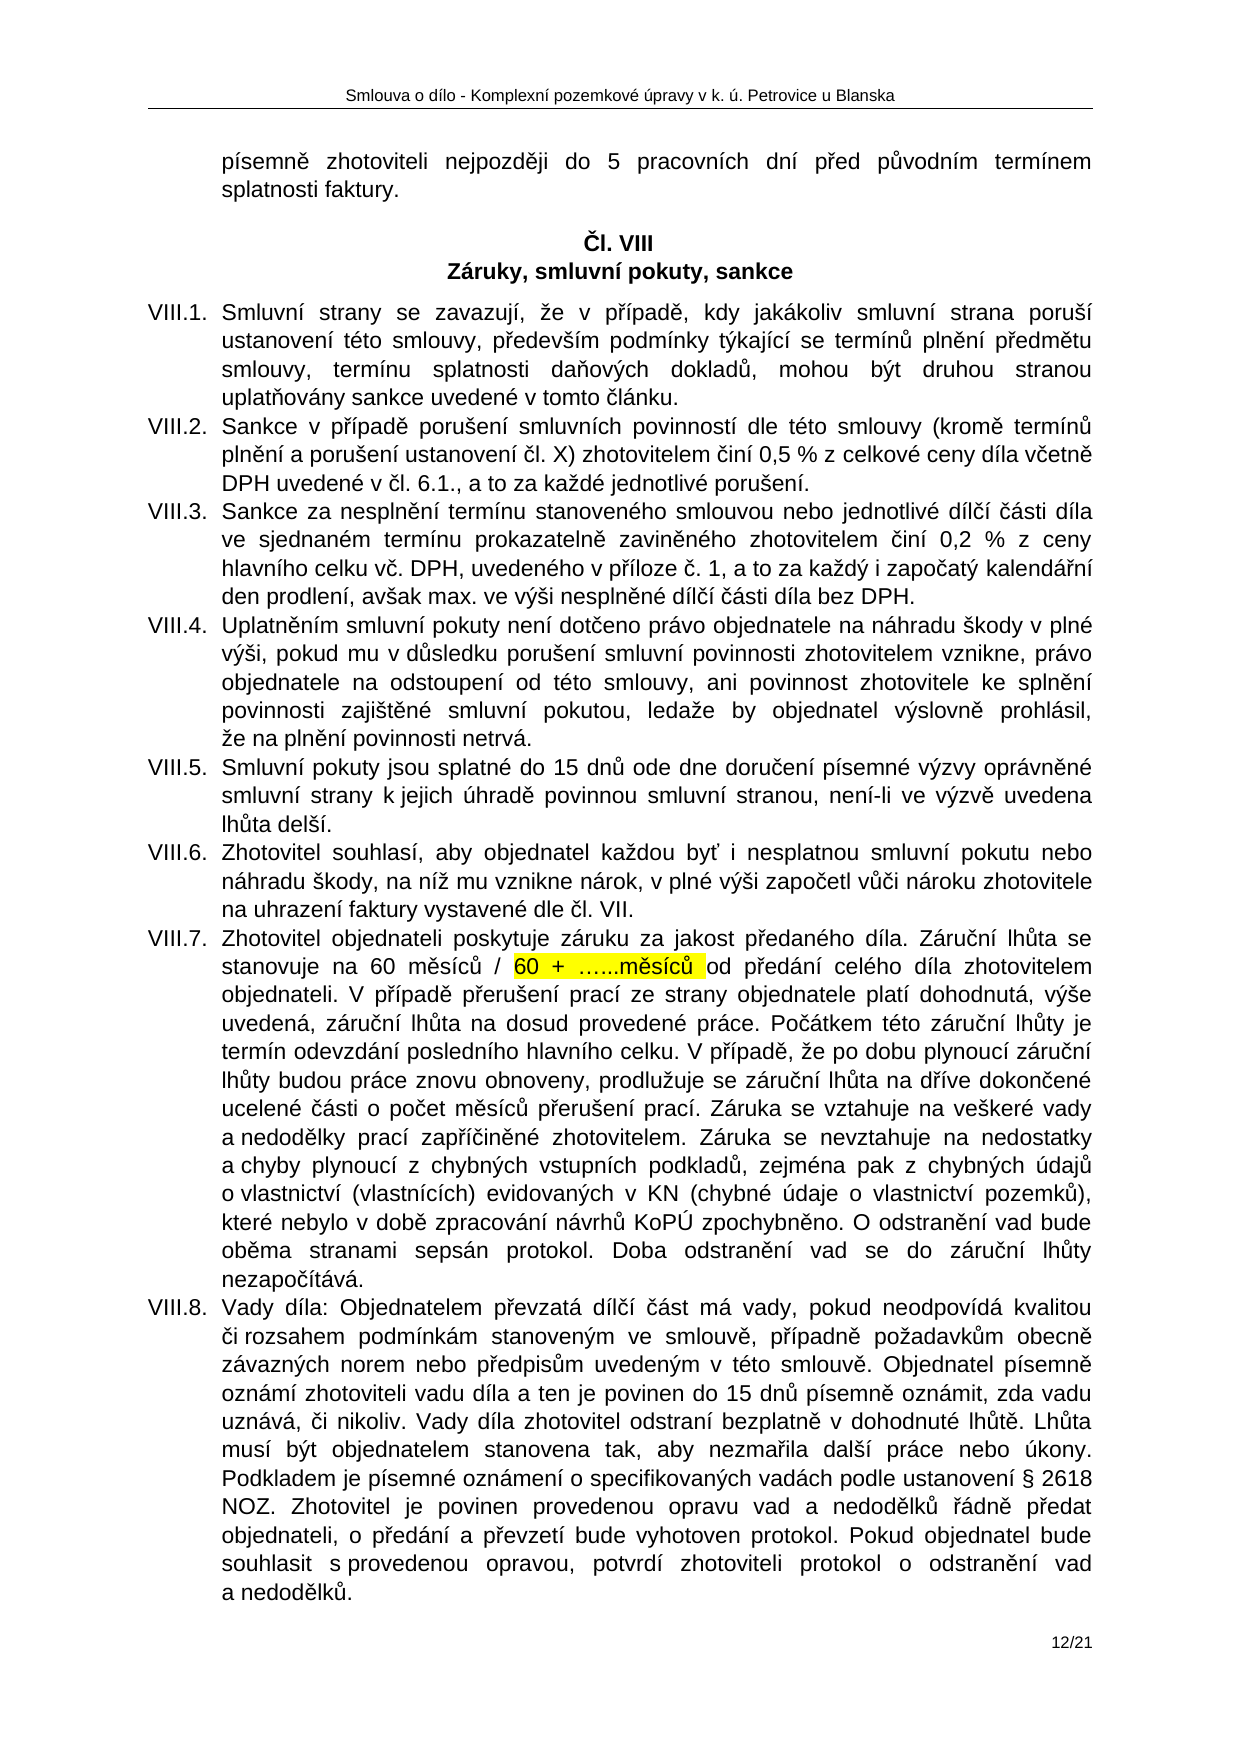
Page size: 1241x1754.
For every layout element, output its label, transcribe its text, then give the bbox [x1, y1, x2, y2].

list Sankce za nesplnění termínu stanoveného smlouvou nebo jednotlivé dílčí části díla ve sjednaném termínu prokazatelně zaviněného zhotovitelem činí 0,2 % z ceny hlavního celku vč. DPH, uvedeného v příloze č. 1, a to za každý i započatý kalendářní den prodlení, avšak max. ve výši nesplněné dílčí části díla bez DPH. [148, 498, 1093, 609]
list Smluvní strany se zavazují, že v případě, kdy jakákoliv smluvní strana poruší ustanovení této smlouvy, především podmínky týkající se termínů plnění předmětu smlouvy, termínu splatnosti daňových dokladů, mohou být druhou stranou uplatňovány sankce uvedené v tomto článku. [148, 299, 1093, 411]
text Záruky, smluvní pokuty, sankce [148, 229, 1093, 284]
list Uplatněním smluvní pokuty není dotčeno právo objednatele na náhradu škody v plné výši, pokud mu v důsledku porušení smluvní povinnosti zhotovitelem vznikne, právo objednatele na odstoupení od této smlouvy, ani povinnost zhotovitele ke splnění povinnosti zajištěné smluvní pokutou, ledaže by objednatel výslovně prohlásil, že na plnění povinnosti netrvá. [148, 612, 1093, 752]
list Zhotovitel souhlasí, aby objednatel každou byť i nesplatnou smluvní pokutu nebo náhradu škody, na níž mu vznikne nárok, v plné výši započetl vůči nároku zhotovitele na uhrazení faktury vystavené dle čl. VII. [148, 839, 1093, 922]
list Zhotovitel objednateli poskytuje záruku za jakost předaného díla. Záruční lhůta se stanovuje na 60 měsíců / 60 + …...měsíců od předání celého díla zhotovitelem objednateli. V případě přerušení prací ze strany objednatele platí dohodnutá, výše uvedená, záruční lhůta na dosud provedené práce. Počátkem této záruční lhůty je termín odevzdání posledního hlavního celku. V případě, že po dobu plynoucí záruční lhůty budou práce znovu obnoveny, prodlužuje se záruční lhůta na dříve dokončené ucelené části o počet měsíců přerušení prací. Záruka se vztahuje na veškeré vady a nedodělky prací zapříčiněné zhotovitelem. Záruka se nevztahuje na nedostatky a chyby plynoucí z chybných vstupních podkladů, zejména pak z chybných údajů o vlastnictví (vlastnících) evidovaných v KN (chybné údaje o vlastnictví pozemků), které nebylo v době zpracování návrhů KoPÚ zpochybněno. O odstranění vad bude oběma stranami sepsán protokol. Doba odstranění vad se do záruční lhůty nezapočítává. [148, 924, 1093, 1292]
list Smluvní pokuty jsou splatné do 15 dnů ode dne doručení písemné výzvy oprávněné smluvní strany k jejich úhradě povinnou smluvní stranou, není-li ve výzvě uvedena lhůta delší. [148, 754, 1093, 837]
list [148, 148, 1093, 202]
list Vady díla: Objednatelem převzatá dílčí část má vady, pokud neodpovídá kvalitou či rozsahem podmínkám stanoveným ve smlouvě, případně požadavkům obecně závazných norem nebo předpisům uvedeným v této smlouvě. Objednatel písemně oznámí zhotoviteli vadu díla a ten je povinen do 15 dnů písemně oznámit, zda vadu uznává, či nikoliv. Vady díla zhotovitel odstraní bezplatně v dohodnuté lhůtě. Lhůta musí být objednatelem stanovena tak, aby nezmařila další práce nebo úkony. Podkladem je písemné oznámení o specifikovaných vadách podle ustanovení § 2618 NOZ. Zhotovitel je povinen provedenou opravu vad a nedodělků řádně předat objednateli, o předání a převzetí bude vyhotoven protokol. Pokud objednatel bude souhlasit s provedenou opravou, potvrdí zhotoviteli protokol o odstranění vad a nedodělků. [148, 1294, 1093, 1605]
list Sankce v případě porušení smluvních povinností dle této smlouvy (kromě termínů plnění a porušení ustanovení čl. X) zhotovitelem činí 0,5 % z celkové ceny díla včetně DPH uvedené v čl. 6.1., a to za každé jednotlivé porušení. [148, 413, 1093, 496]
